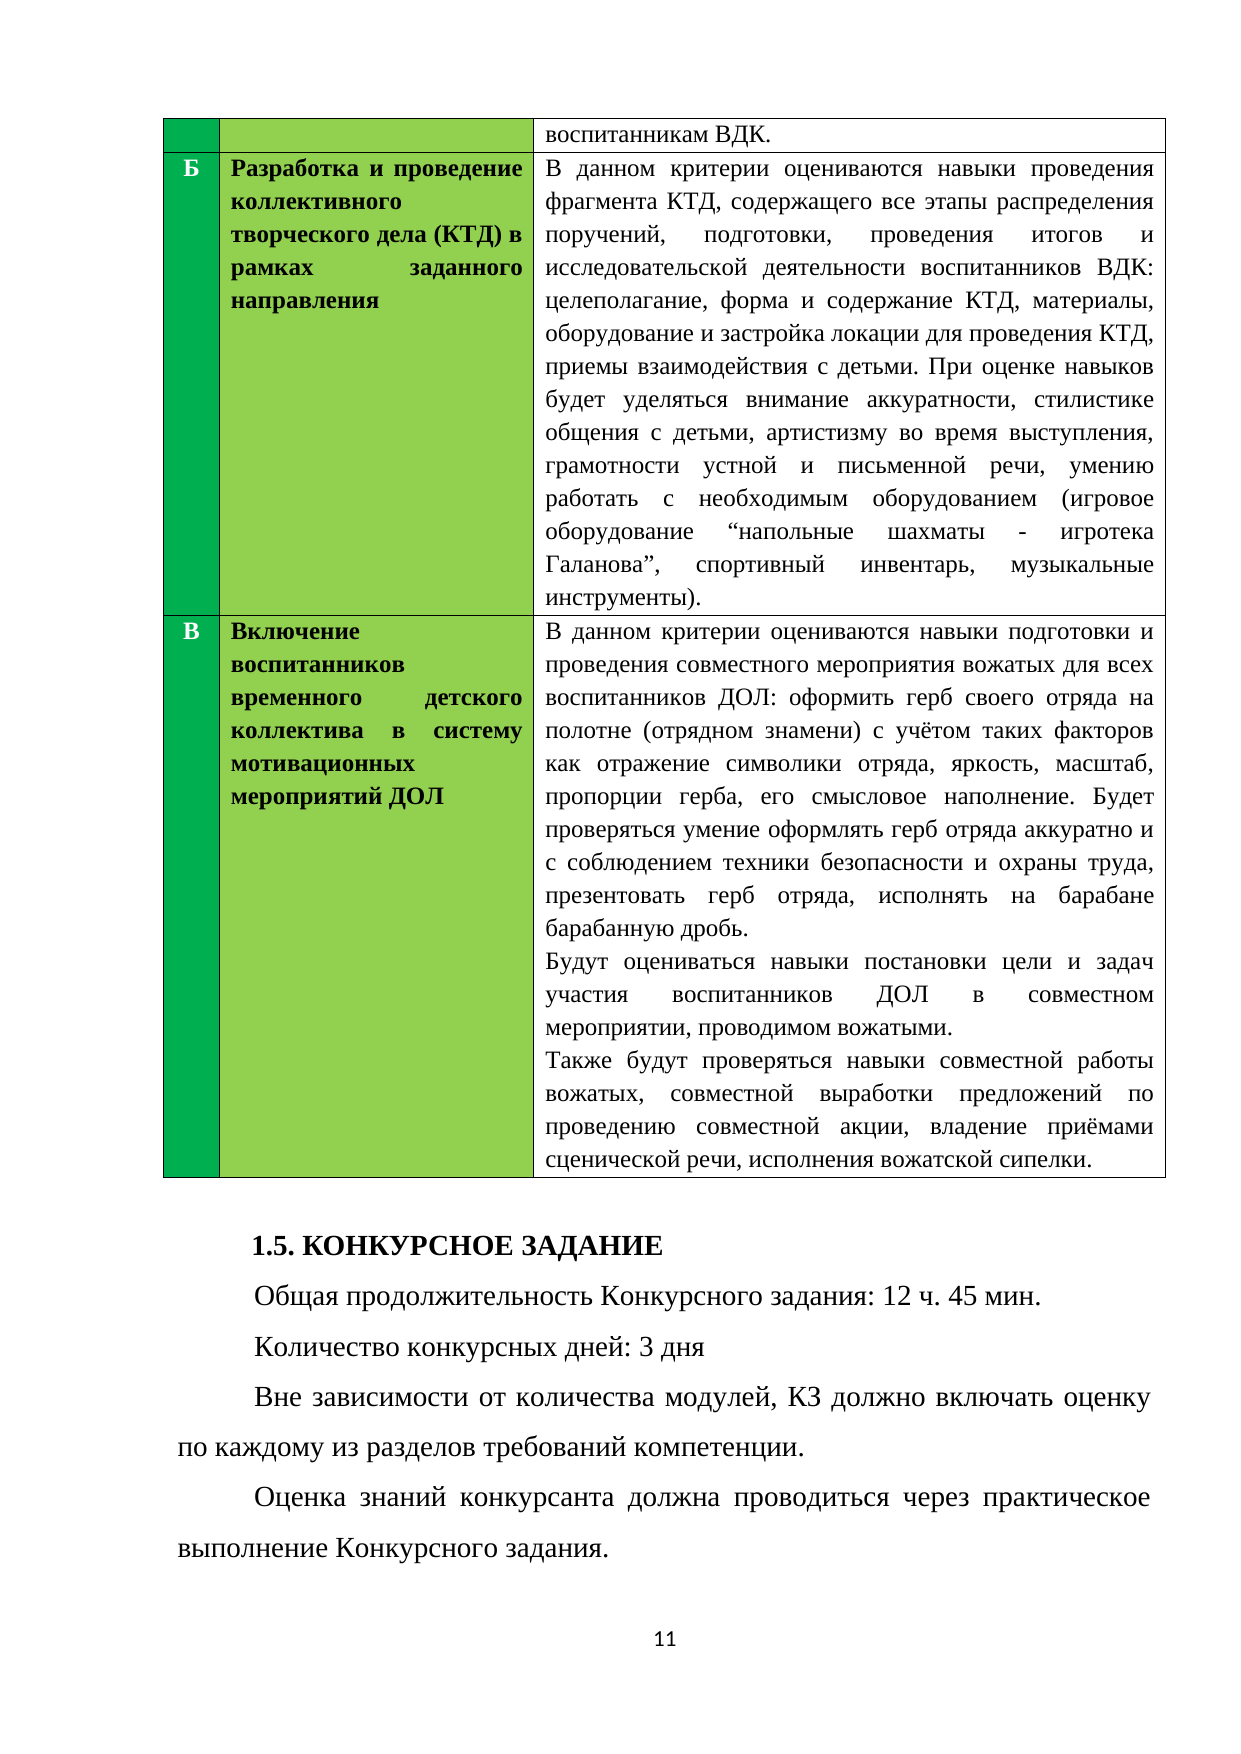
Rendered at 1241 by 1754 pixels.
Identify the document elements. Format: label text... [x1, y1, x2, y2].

table_cell А [164, 119, 219, 152]
table_cell В данном критерии оцениваются навыки проведения фрагмента КТД, содержащего все этапы распределения поручений, подготовки, проведения итогов и исследовательской деятельности воспитанников ВДК: целеполагание, форма и содержание КТД, материалы, оборудование и застройка локации для проведения КТД, приемы взаимодействия с детьми. При оценке навыков будет уделяться внимание аккуратности, стилистике общения с детьми, артистизму во время выступления, грамотности устной и письменной речи, умению работать с необходимым оборудованием (игровое оборудование “напольные шахматы - игротека Галанова”, спортивный инвентарь, музыкальные инструменты). [534, 153, 1165, 615]
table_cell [220, 119, 533, 152]
table_cell Разработка и проведение коллективного творческого дела (КТД) в рамках заданного направления [220, 153, 533, 615]
text Вне зависимости от количества модулей, КЗ должно включать оценку по каждому из разделов требований компетенции. [177, 1379, 1152, 1463]
table_cell В [164, 616, 219, 1177]
text Количество конкурсных дней: 3 дня [177, 1329, 1152, 1362]
table_cell В данном критерии оцениваются навыки подготовки и проведения совместного мероприятия вожатых для всех воспитанников ДОЛ: оформить герб своего отряда на полотне (отрядном знамени) с учётом таких факторов как отражение символики отряда, яркость, масштаб, пропорции герба, его смысловое наполнение. Будет проверяться умение оформлять герб отряда аккуратно и с соблюдением техники безопасности и охраны труда, презентовать герб отряда, исполнять на барабане барабанную дробь. Будут оцениваться навыки постановки цели и задач участия воспитанников ДОЛ в совместном мероприятии, проводимом вожатыми. Также будут проверяться навыки совместной работы вожатых, совместной выработки предложений по проведению совместной акции, владение приёмами сценической речи, исполнения вожатской сипелки. [534, 616, 1165, 1177]
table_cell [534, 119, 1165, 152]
subtitle 1.5. КОНКУРСНОЕ ЗАДАНИЕ [177, 1228, 1152, 1262]
text Общая продолжительность Конкурсного задания: 12 ч. 45 мин. [177, 1278, 1152, 1312]
table_cell Включение воспитанников временного детского коллектива в систему мотивационных мероприятий ДОЛ [220, 616, 533, 1177]
text Оценка знаний конкурсанта должна проводиться через практическое выполнение Конкурсного задания. [177, 1479, 1152, 1563]
table_cell Б [164, 153, 219, 615]
